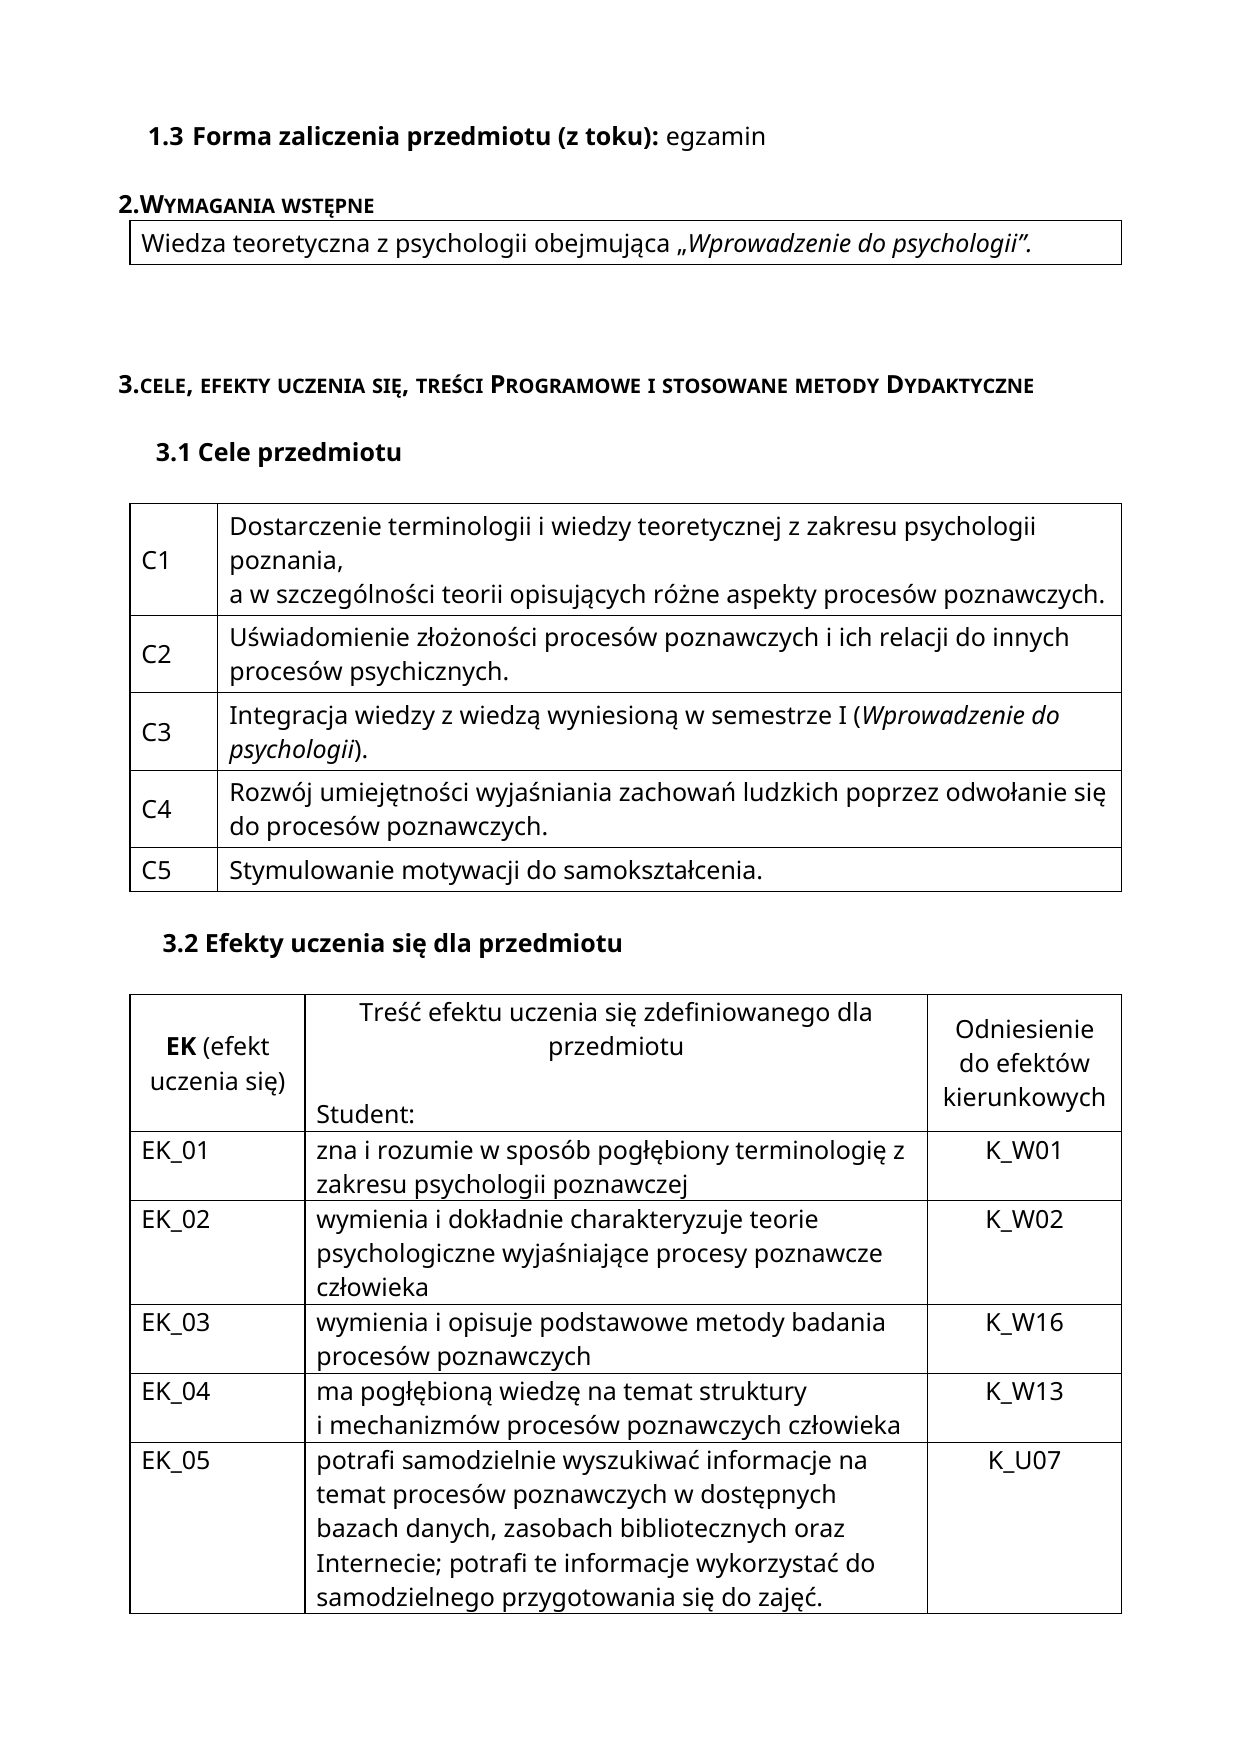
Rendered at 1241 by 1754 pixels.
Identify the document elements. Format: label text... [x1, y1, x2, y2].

text 3.cele, efekty uczenia się, treści Programowe i stosowane metody Dydaktyczne [118, 367, 1122, 401]
table_header EK (efekt uczenia się) [131, 995, 304, 1131]
table_cell K_W02 [928, 1201, 1121, 1304]
table_cell K_W01 [928, 1132, 1121, 1200]
table_cell Rozwój umiejętności wyjaśniania zachowań ludzkich poprzez odwołanie się do procesów poznawczych. [218, 771, 1121, 847]
table_header Dostarczenie terminologii i wiedzy teoretycznej z zakresu psychologii poznania, a w szczególności teorii opisujących różne aspekty procesów poznawczych. [218, 504, 1121, 615]
table_cell potrafi samodzielnie wyszukiwać informacje na temat procesów poznawczych w dostępnych bazach danych, zasobach bibliotecznych oraz Internecie; potrafi te informacje wykorzystać do samodzielnego przygotowania się do zajęć. [306, 1443, 927, 1613]
table_cell wymienia i opisuje podstawowe metody badania procesów poznawczych [306, 1305, 927, 1373]
table_cell C2 [131, 616, 217, 692]
table_cell Uświadomienie złożoności procesów poznawczych i ich relacji do innych procesów psychicznych. [218, 616, 1121, 692]
text 1.3 Forma zaliczenia przedmiotu (z toku): egzamin [148, 118, 1122, 152]
table_cell Integracja wiedzy z wiedzą wyniesioną w semestrze I (Wprowadzenie do psychologii). [218, 693, 1121, 770]
table_cell C4 [131, 771, 217, 847]
table_cell EK_03 [131, 1305, 304, 1373]
table_cell wymienia i dokładnie charakteryzuje teorie psychologiczne wyjaśniające procesy poznawcze człowieka [306, 1201, 927, 1304]
table_cell EK_02 [131, 1201, 304, 1304]
table_cell EK_04 [131, 1374, 304, 1442]
table_cell K_W16 [928, 1305, 1121, 1373]
table_header Odniesienie do efektów kierunkowych [928, 995, 1121, 1131]
table_cell ma pogłębioną wiedzę na temat struktury i mechanizmów procesów poznawczych człowieka [306, 1374, 927, 1442]
table_header C1 [131, 504, 217, 615]
table_cell EK_05 [131, 1443, 304, 1613]
table_cell zna i rozumie w sposób pogłębiony terminologię z zakresu psychologii poznawczej [306, 1132, 927, 1200]
table_cell EK_01 [131, 1132, 304, 1200]
table_cell K_W13 [928, 1374, 1121, 1442]
table_header Treść efektu uczenia się zdefiniowanego dla przedmiotu Student: [306, 995, 927, 1131]
table_cell C5 [131, 848, 217, 891]
table_cell K_U07 [928, 1443, 1121, 1613]
text 2.Wymagania wstępne [118, 186, 1122, 220]
table_cell Stymulowanie motywacji do samokształcenia. [218, 848, 1121, 891]
table_header Wiedza teoretyczna z psychologii obejmująca „Wprowadzenie do psychologii”. [131, 221, 1121, 264]
text 3.2 Efekty uczenia się dla przedmiotu [162, 926, 1122, 960]
table_cell C3 [131, 693, 217, 770]
text 3.1 Cele przedmiotu [156, 435, 1122, 469]
